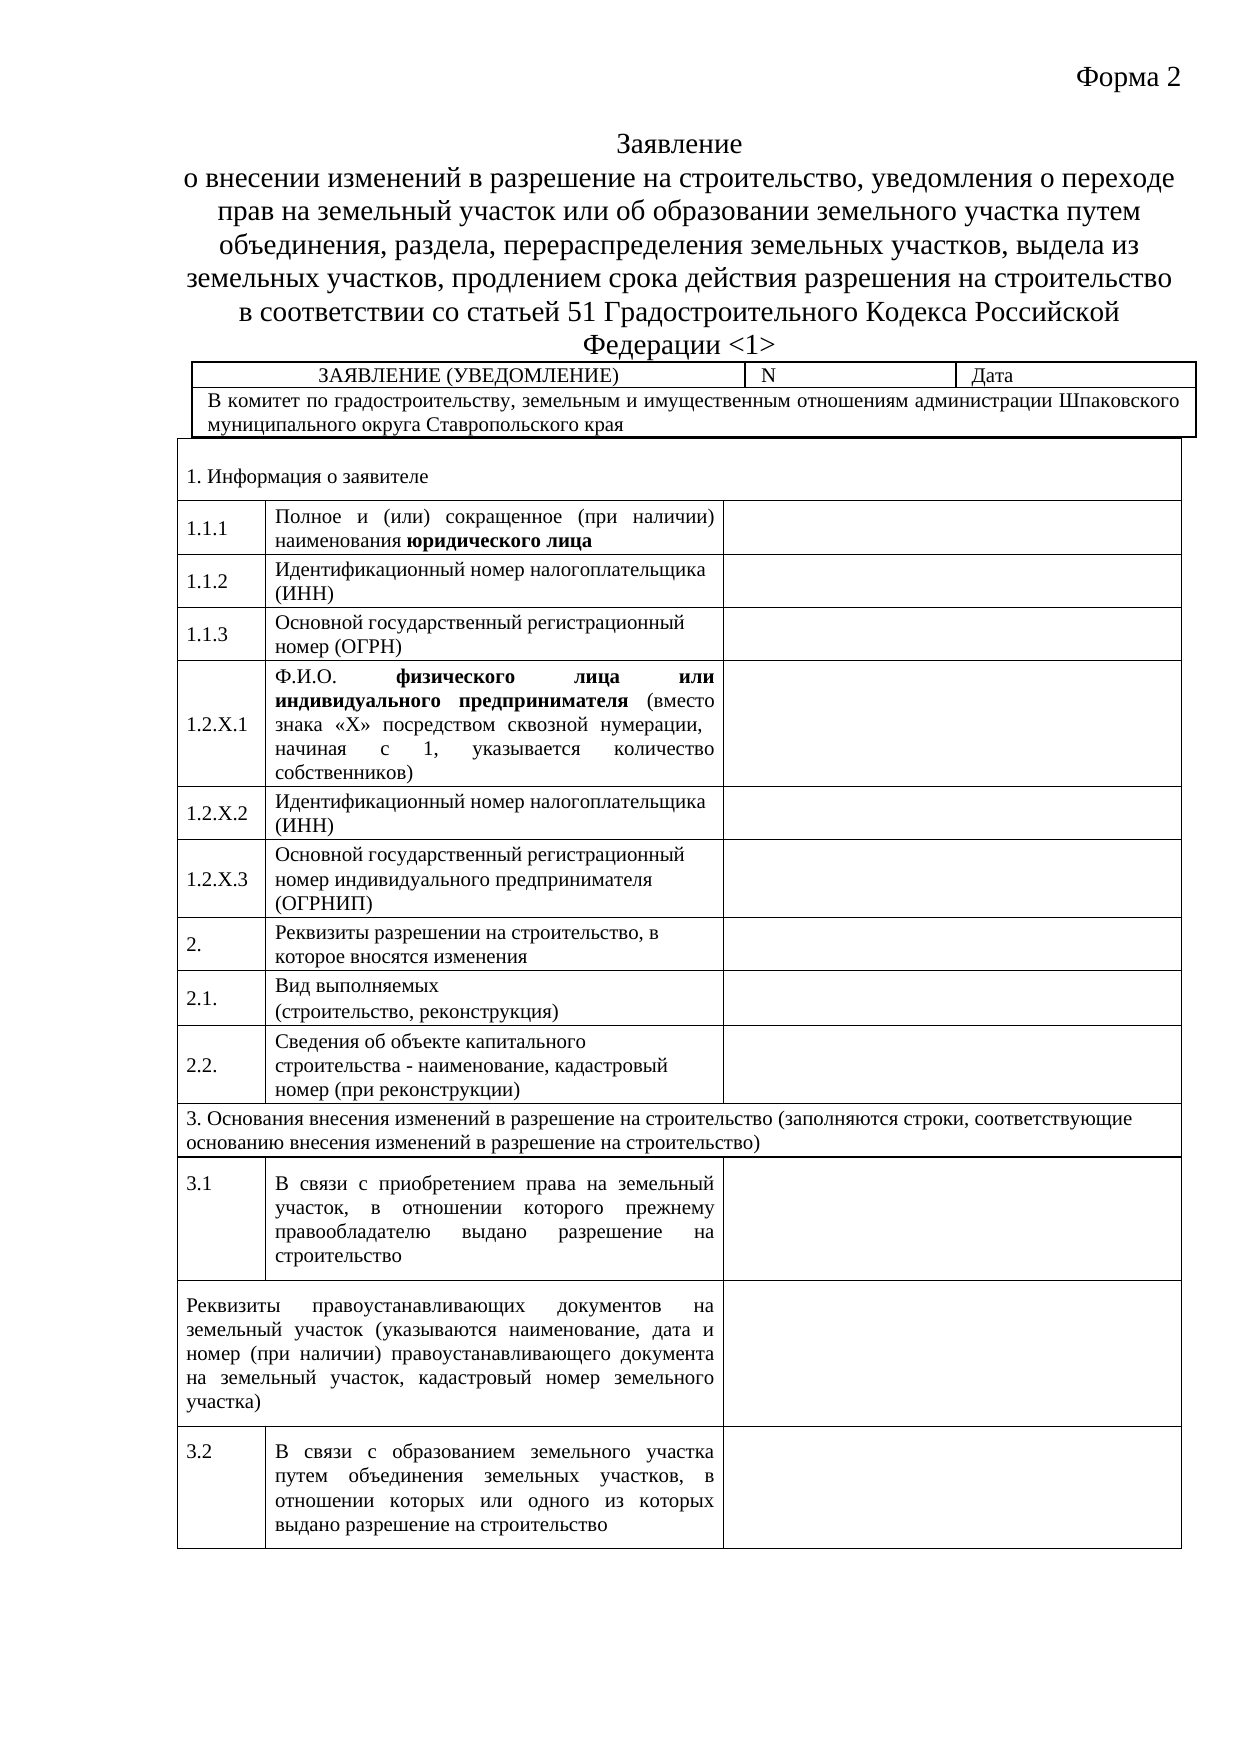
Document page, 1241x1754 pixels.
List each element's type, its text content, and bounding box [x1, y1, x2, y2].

table_cell [724, 1281, 1181, 1426]
table_header 1. Информация о заявителе [178, 439, 1181, 500]
table_cell В связи с образованием земельного участка путем объединения земельных участков, в отношении которых или одного из которых выдано разрешение на строительство [266, 1427, 723, 1548]
table_cell [724, 918, 1181, 970]
table_cell Сведения об объекте капитального строительства - наименование, кадастровый номер (при реконструкции) [266, 1026, 723, 1103]
table_cell Ф.И.О. физического лица или индивидуального предпринимателя (вместо знака «X» посредством сквозной нумерации, начиная с 1, указывается количество собственников) [266, 661, 723, 786]
table_cell 1.1.3 [178, 608, 265, 660]
table_cell [724, 608, 1181, 660]
table_cell 2. [178, 918, 265, 970]
table_cell 1.2.Х.2 [178, 787, 265, 839]
table_header N [746, 363, 955, 387]
table_cell [724, 840, 1181, 917]
text о внесении изменений в разрешение на строительство, уведомления о переходе прав на земельный участок или об образовании земельного участка путем объединения, раздела, перераспределения земельных участков, выдела из земельных участков, продлением срока действия разрешения на строительство в соответствии со статьей 51 Градостроительного Кодекса Российской Федерации <1> [177, 160, 1181, 361]
table_header 3.1 [178, 1158, 265, 1279]
table_cell Реквизиты разрешении на строительство, в которое вносятся изменения [266, 918, 723, 970]
table_cell [724, 661, 1181, 786]
table_cell Идентификационный номер налогоплательщика (ИНН) [266, 555, 723, 607]
table_cell [724, 1427, 1181, 1548]
table_header ЗАЯВЛЕНИЕ (УВЕДОМЛЕНИЕ) [193, 363, 744, 387]
table_header Дата [957, 363, 1195, 387]
table_cell [724, 501, 1181, 554]
table_cell 3.2 [178, 1427, 265, 1548]
table_cell 2.1. [178, 971, 265, 1025]
table_cell 1.1.2 [178, 555, 265, 607]
table_cell Основной государственный регистрационный номер (ОГРН) [266, 608, 723, 660]
table_cell [724, 1026, 1181, 1103]
table_cell 1.1.1 [178, 501, 265, 554]
table_cell Реквизиты правоустанавливающих документов на земельный участок (указываются наименование, дата и номер (при наличии) правоустанавливающего документа на земельный участок, кадастровый номер земельного участка) [178, 1281, 723, 1426]
table_cell В комитет по градостроительству, земельным и имущественным отношениям администрации Шпаковского муниципального округа Ставропольского края [193, 388, 1195, 436]
table_header В связи с приобретением права на земельный участок, в отношении которого прежнему правообладателю выдано разрешение на строительство [266, 1158, 723, 1279]
table_cell 1.2.Х.3 [178, 840, 265, 917]
table_cell [724, 787, 1181, 839]
table_cell Идентификационный номер налогоплательщика (ИНН) [266, 787, 723, 839]
table_cell 2.2. [178, 1026, 265, 1103]
text Заявление [177, 126, 1181, 160]
table_cell 3. Основания внесения изменений в разрешение на строительство (заполняются строки, соответствующие основанию внесения изменений в разрешение на строительство) [178, 1104, 1181, 1156]
table_cell [724, 971, 1181, 1025]
table_cell 1.2.Х.1 [178, 661, 265, 786]
table_cell Вид выполняемых (строительство, реконструкция) [266, 971, 723, 1025]
table_cell Полное и (или) сокращенное (при наличии) наименования юридического лица [266, 501, 723, 554]
table_header [724, 1158, 1181, 1279]
table_cell [724, 555, 1181, 607]
text Форма 2 [177, 59, 1181, 93]
table_cell Основной государственный регистрационный номер индивидуального предпринимателя (ОГРНИП) [266, 840, 723, 917]
